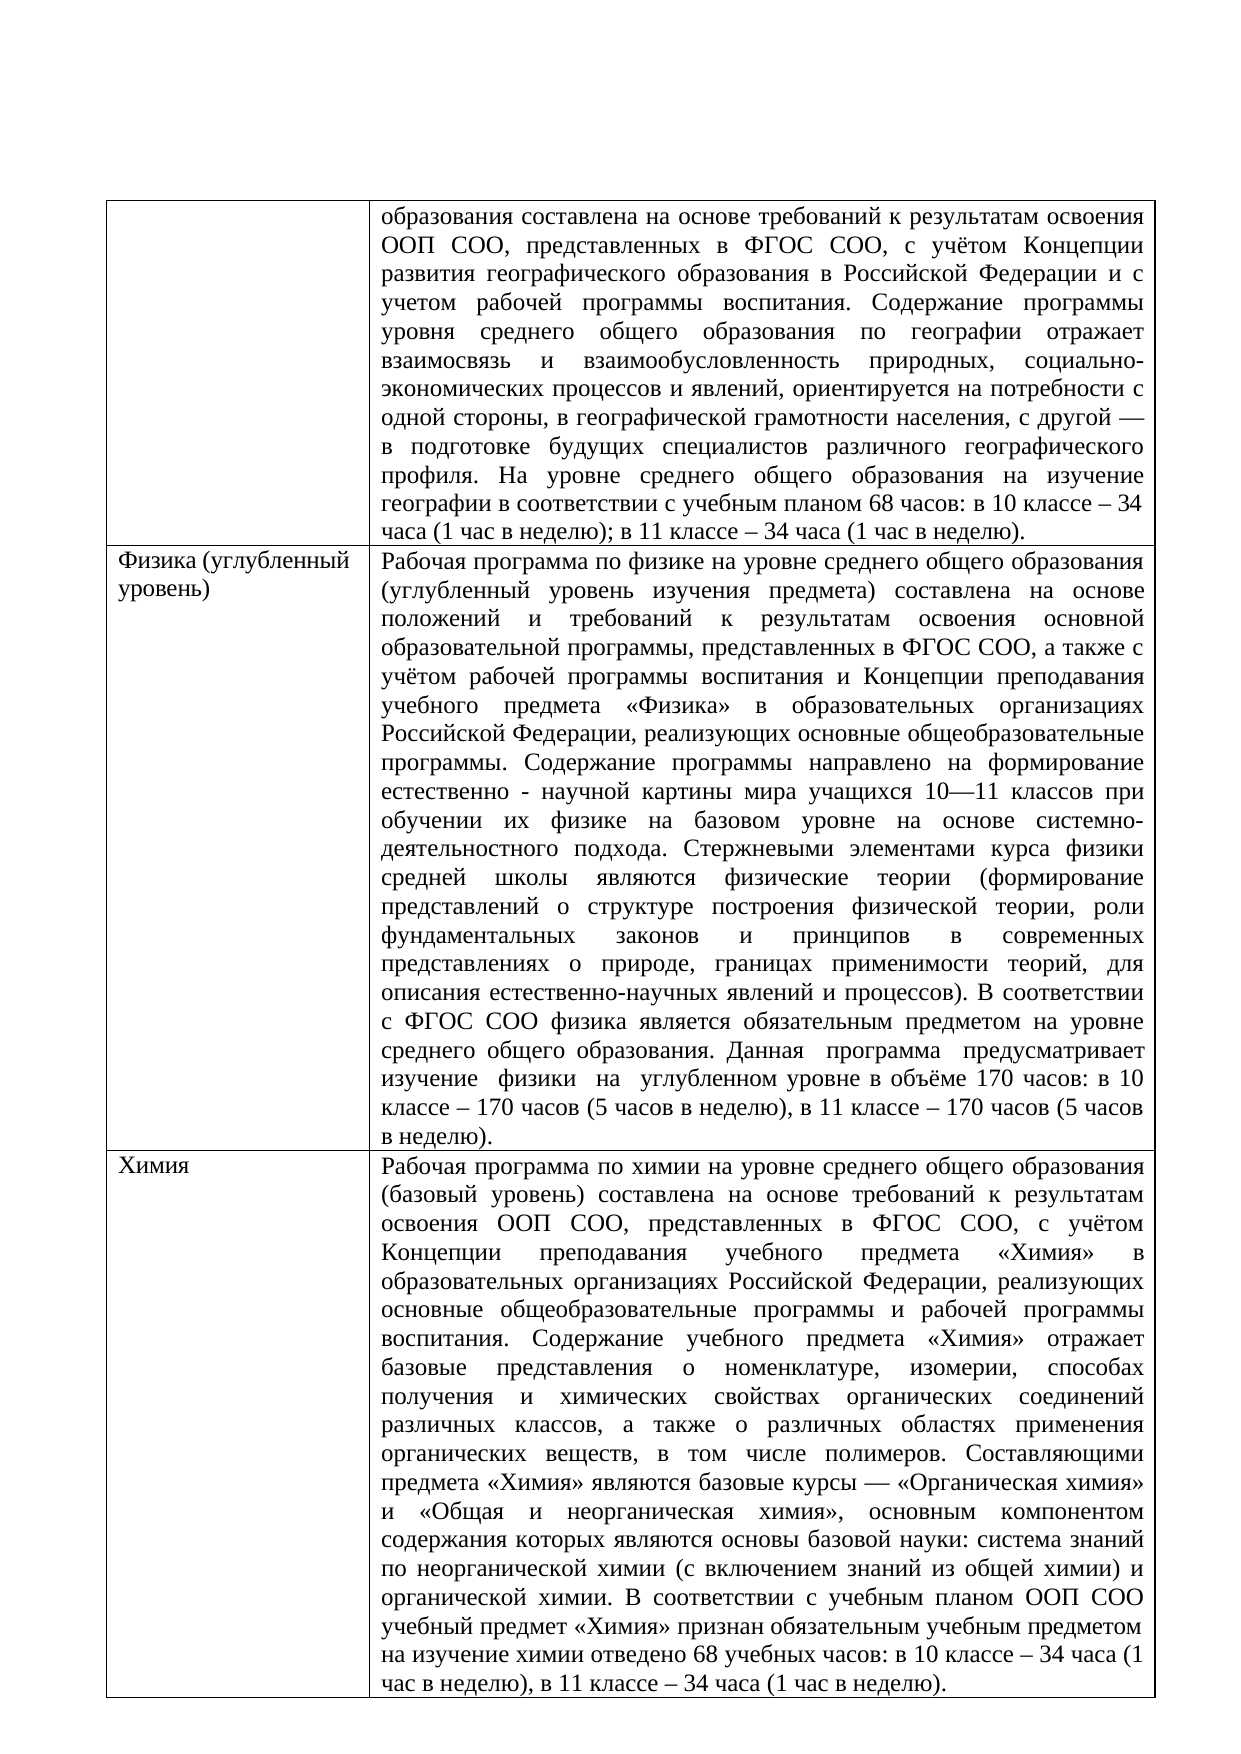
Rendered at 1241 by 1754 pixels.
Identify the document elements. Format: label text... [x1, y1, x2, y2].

table_cell Рабочая программа по физике на уровне среднего общего образования (углубленный уровень изучения предмета) составлена на основе положений и требований к результатам освоения основной образовательной программы, представленных в ФГОС СОО, а также с учётом рабочей программы воспитания и Концепции преподавания учебного предмета «Физика» в образовательных организациях Российской Федерации, реализующих основные общеобразовательные программы. Содержание программы направлено на формирование естественно - научной картины мира учащихся 10—11 классов при обучении их физике на базовом уровне на основе системно-деятельностного подхода. Стержневыми элементами курса физики средней школы являются физические теории (формирование представлений о структуре построения физической теории, роли фундаментальных законов и принципов в современных представлениях о природе, границах применимости теорий, для описания естественно-научных явлений и процессов). В соответствии с ФГОС СОО физика является обязательным предметом на уровне среднего общего образования. Данная программа предусматривает изучение физики на углубленном уровне в объёме 170 часов: в 10 классе – 170 часов (5 часов в неделю), в 11 классе – 170 часов (5 часов в неделю). [370, 546, 1154, 1150]
table_cell Рабочая программа по химии на уровне среднего общего образования (базовый уровень) составлена на основе требований к результатам освоения ООП СОО, представленных в ФГОС СОО, с учётом Концепции преподавания учебного предмета «Химия» в образовательных организациях Российской Федерации, реализующих основные общеобразовательные программы и рабочей программы воспитания. Содержание учебного предмета «Химия» отражает базовые представления о номенклатуре, изомерии, способах получения и химических свойствах органических соединений различных классов, а также о различных областях применения органических веществ, в том числе полимеров. Составляющими предмета «Химия» являются базовые курсы — «Органическая химия» и «Общая и неорганическая химия», основным компонентом содержания которых являются основы базовой науки: система знаний по неорганической химии (с включением знаний из общей химии) и органической химии. В соответствии с учебным планом ООП СОО учебный предмет «Химия» признан обязательным учебным предметом на изучение химии отведено 68 учебных часов: в 10 классе – 34 часа (1 час в неделю), в 11 классе – 34 часа (1 час в неделю). [370, 1151, 1154, 1697]
table_header [107, 201, 369, 545]
table_cell Химия [107, 1151, 369, 1697]
table_header образования составлена на основе требований к результатам освоения ООП СОО, представленных в ФГОС СОО, с учётом Концепции развития географического образования в Российской Федерации и с учетом рабочей программы воспитания. Содержание программы уровня среднего общего образования по географии отражает взаимосвязь и взаимообусловленность природных, социально- экономических процессов и явлений, ориентируется на потребности с одной стороны, в географической грамотности населения, с другой — в подготовке будущих специалистов различного географического профиля. На уровне среднего общего образования на изучение географии в соответствии с учебным планом 68 часов: в 10 классе – 34 часа (1 час в неделю); в 11 классе – 34 часа (1 час в неделю). [370, 201, 1154, 545]
table_cell Физика (углубленный уровень) [107, 546, 369, 1150]
